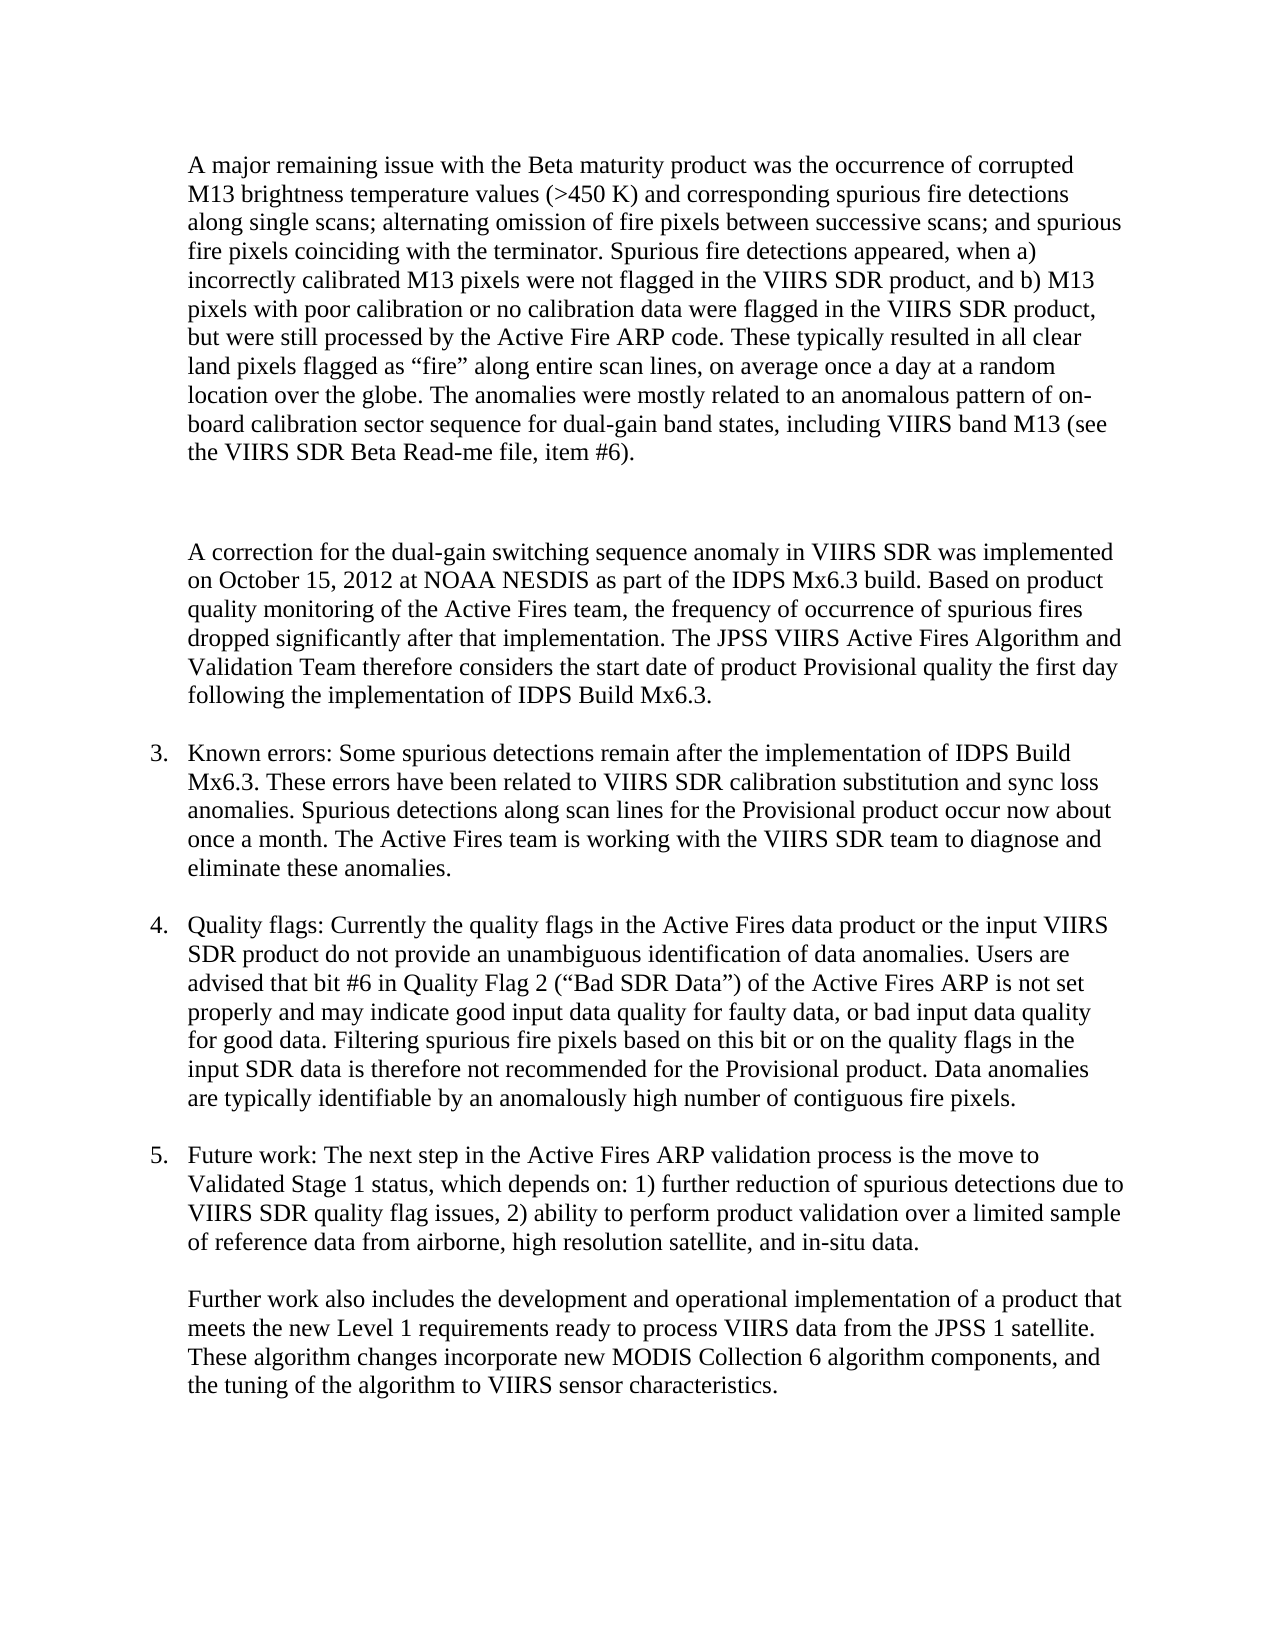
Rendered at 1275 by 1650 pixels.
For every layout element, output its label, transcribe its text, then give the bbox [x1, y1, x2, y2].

text A correction for the dual-gain switching sequence anomaly in VIIRS SDR was implemented on October 15, 2012 at NOAA NESDIS as part of the IDPS Mx6.3 build. Based on product quality monitoring of the Active Fires team, the frequency of occurrence of spurious fires dropped significantly after that implementation. The JPSS VIIRS Active Fires Algorithm and Validation Team therefore considers the start date of product Provisional quality the first day following the implementation of IDPS Build Mx6.3. [187, 537, 1125, 709]
text Further work also includes the development and operational implementation of a product that meets the new Level 1 requirements ready to process VIIRS data from the JPSS 1 satellite. These algorithm changes incorporate new MODIS Collection 6 algorithm components, and the tuning of the algorithm to VIIRS sensor characteristics. [187, 1284, 1125, 1399]
text 4. Quality flags: Currently the quality flags in the Active Fires data product or the input VIIRS SDR product do not provide an unambiguous identification of data anomalies. Users are advised that bit #6 in Quality Flag 2 (“Bad SDR Data”) of the Active Fires ARP is not set properly and may indicate good input data quality for faulty data, or bad input data quality for good data. Filtering spurious fire pixels based on this bit or on the quality flags in the input SDR data is therefore not recommended for the Provisional product. Data anomalies are typically identifiable by an anomalously high number of contiguous fire pixels. [150, 910, 1125, 1112]
text A major remaining issue with the Beta maturity product was the occurrence of corrupted M13 brightness temperature values (>450 K) and corresponding spurious fire detections along single scans; alternating omission of fire pixels between successive scans; and spurious fire pixels coinciding with the terminator. Spurious fire detections appeared, when a) incorrectly calibrated M13 pixels were not flagged in the VIIRS SDR product, and b) M13 pixels with poor calibration or no calibration data were flagged in the VIIRS SDR product, but were still processed by the Active Fire ARP code. These typically resulted in all clear land pixels flagged as “fire” along entire scan lines, on average once a day at a random location over the globe. The anomalies were mostly related to an anomalous pattern of on-board calibration sector sequence for dual-gain band states, including VIIRS band M13 (see the VIIRS SDR Beta Read-me file, item #6). [187, 150, 1125, 466]
text 5. Future work: The next step in the Active Fires ARP validation process is the move to Validated Stage 1 status, which depends on: 1) further reduction of spurious detections due to VIIRS SDR quality flag issues, 2) ability to perform product validation over a limited sample of reference data from airborne, high resolution satellite, and in-situ data. [150, 1140, 1125, 1255]
text 3. Known errors: Some spurious detections remain after the implementation of IDPS Build Mx6.3. These errors have been related to VIIRS SDR calibration substitution and sync loss anomalies. Spurious detections along scan lines for the Provisional product occur now about once a month. The Active Fires team is working with the VIIRS SDR team to diagnose and eliminate these anomalies. [150, 738, 1125, 882]
